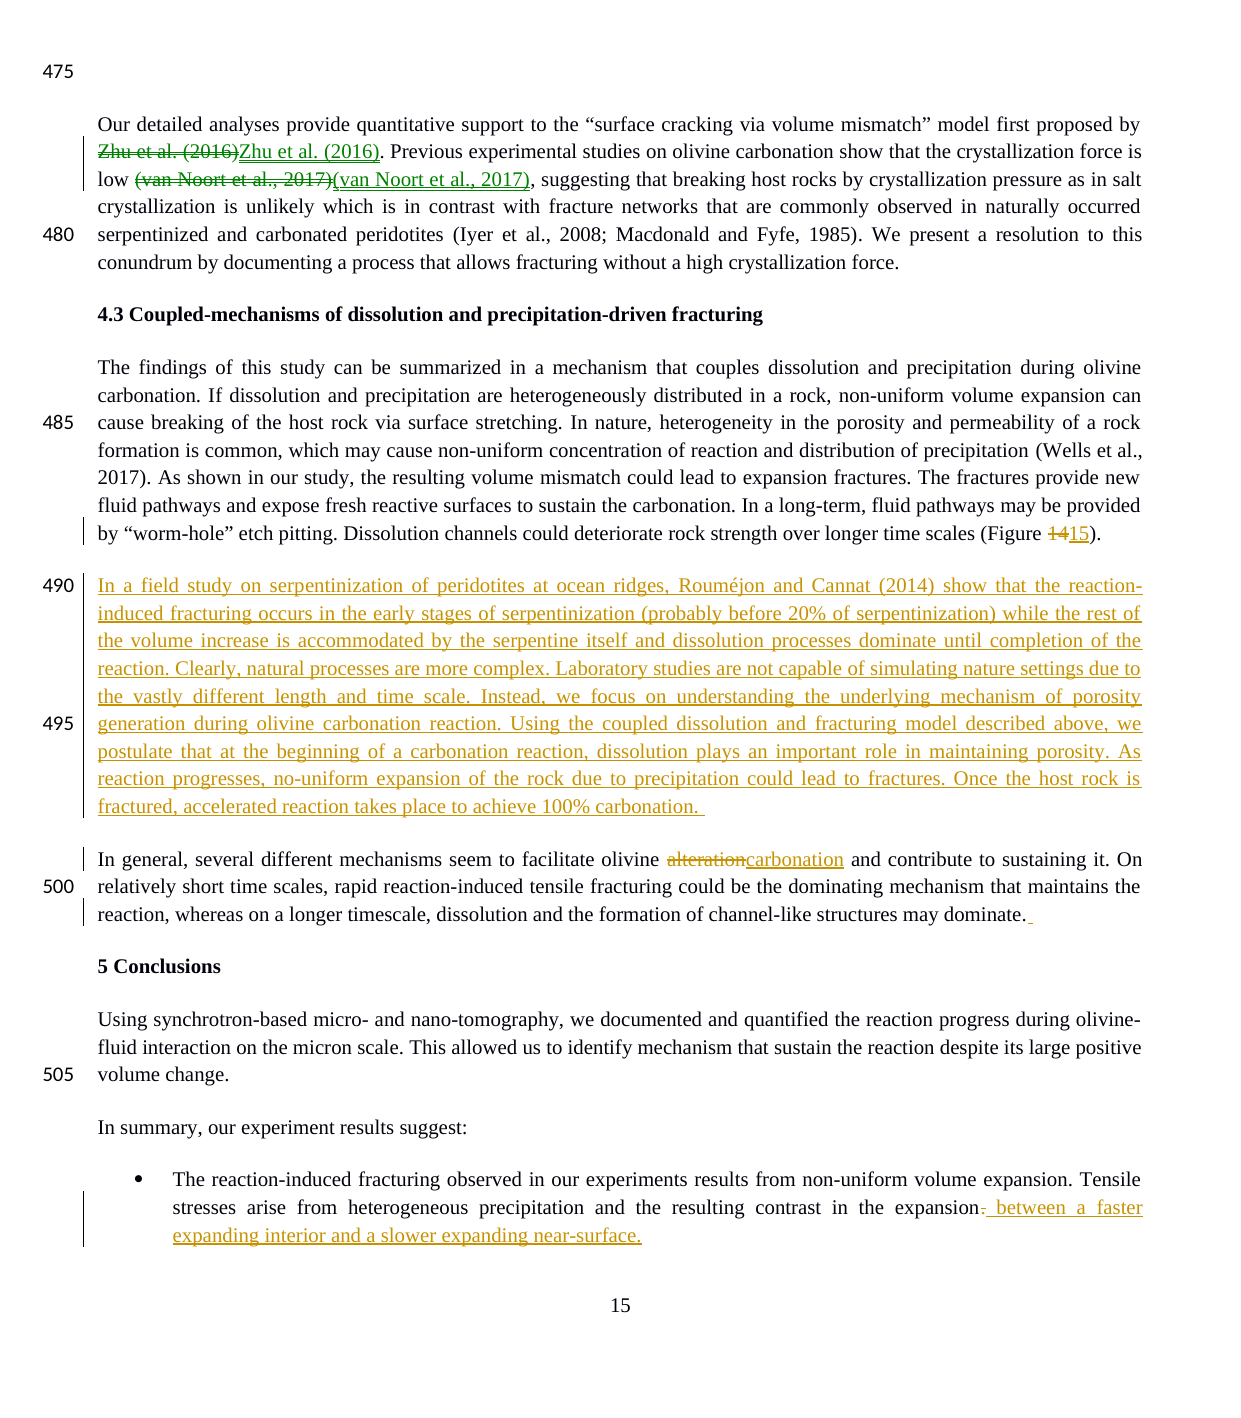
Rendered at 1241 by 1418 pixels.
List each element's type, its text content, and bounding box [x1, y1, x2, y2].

list The reaction-induced fracturing observed in our experiments results from non-uniform volume expansion. Tensile stresses arise from heterogeneous precipitation and the resulting contrast in the expansion [135, 1167, 1143, 1247]
subtitle 4.3 Coupled-mechanisms of dissolution and precipitation-driven fracturing [97, 302, 1143, 326]
text In summary, our experiment results suggest: [97, 1115, 1143, 1139]
text Our detailed analyses provide quantitative support to the “surface cracking via volume mismatch” model first proposed by . Previous experimental studies on olivine carbonation show that the crystallization force is low , suggesting that breaking host rocks by crystallization pressure as in salt crystallization is unlikely which is in contrast with fracture networks that are commonly observed in naturally occurred serpentinized and carbonated peridotites (Iyer et al., 2008; Macdonald and Fyfe, 1985). We present a resolution to this conundrum by documenting a process that allows fracturing without a high crystallization force. [97, 112, 1143, 274]
text In general, several different mechanisms seem to facilitate olivine and contribute to sustaining it. On relatively short time scales, rapid reaction-induced tensile fracturing could be the dominating mechanism that maintains the reaction, whereas on a longer timescale, dissolution and the formation of channel-like structures may dominate. [97, 847, 1143, 926]
text Using synchrotron-based micro- and nano-tomography, we documented and quantified the reaction progress during olivine-fluid interaction on the micron scale. This allowed us to identify mechanism that sustain the reaction despite its large positive volume change. [97, 1007, 1143, 1086]
subtitle 5 Conclusions [97, 954, 1143, 978]
text The findings of this study can be summarized in a mechanism that couples dissolution and precipitation during olivine carbonation. If dissolution and precipitation are heterogeneously distributed in a rock, non-uniform volume expansion can cause breaking of the host rock via surface stretching. In nature, heterogeneity in the porosity and permeability of a rock formation is common, which may cause non-uniform concentration of reaction and distribution of precipitation (Wells et al., 2017). As shown in our study, the resulting volume mismatch could lead to expansion fractures. The fractures provide new fluid pathways and expose fresh reactive surfaces to sustain the carbonation. In a long-term, fluid pathways may be provided by “worm-hole” etch pitting. Dissolution channels could deteriorate rock strength over longer time scales (Figure ). [97, 355, 1143, 544]
